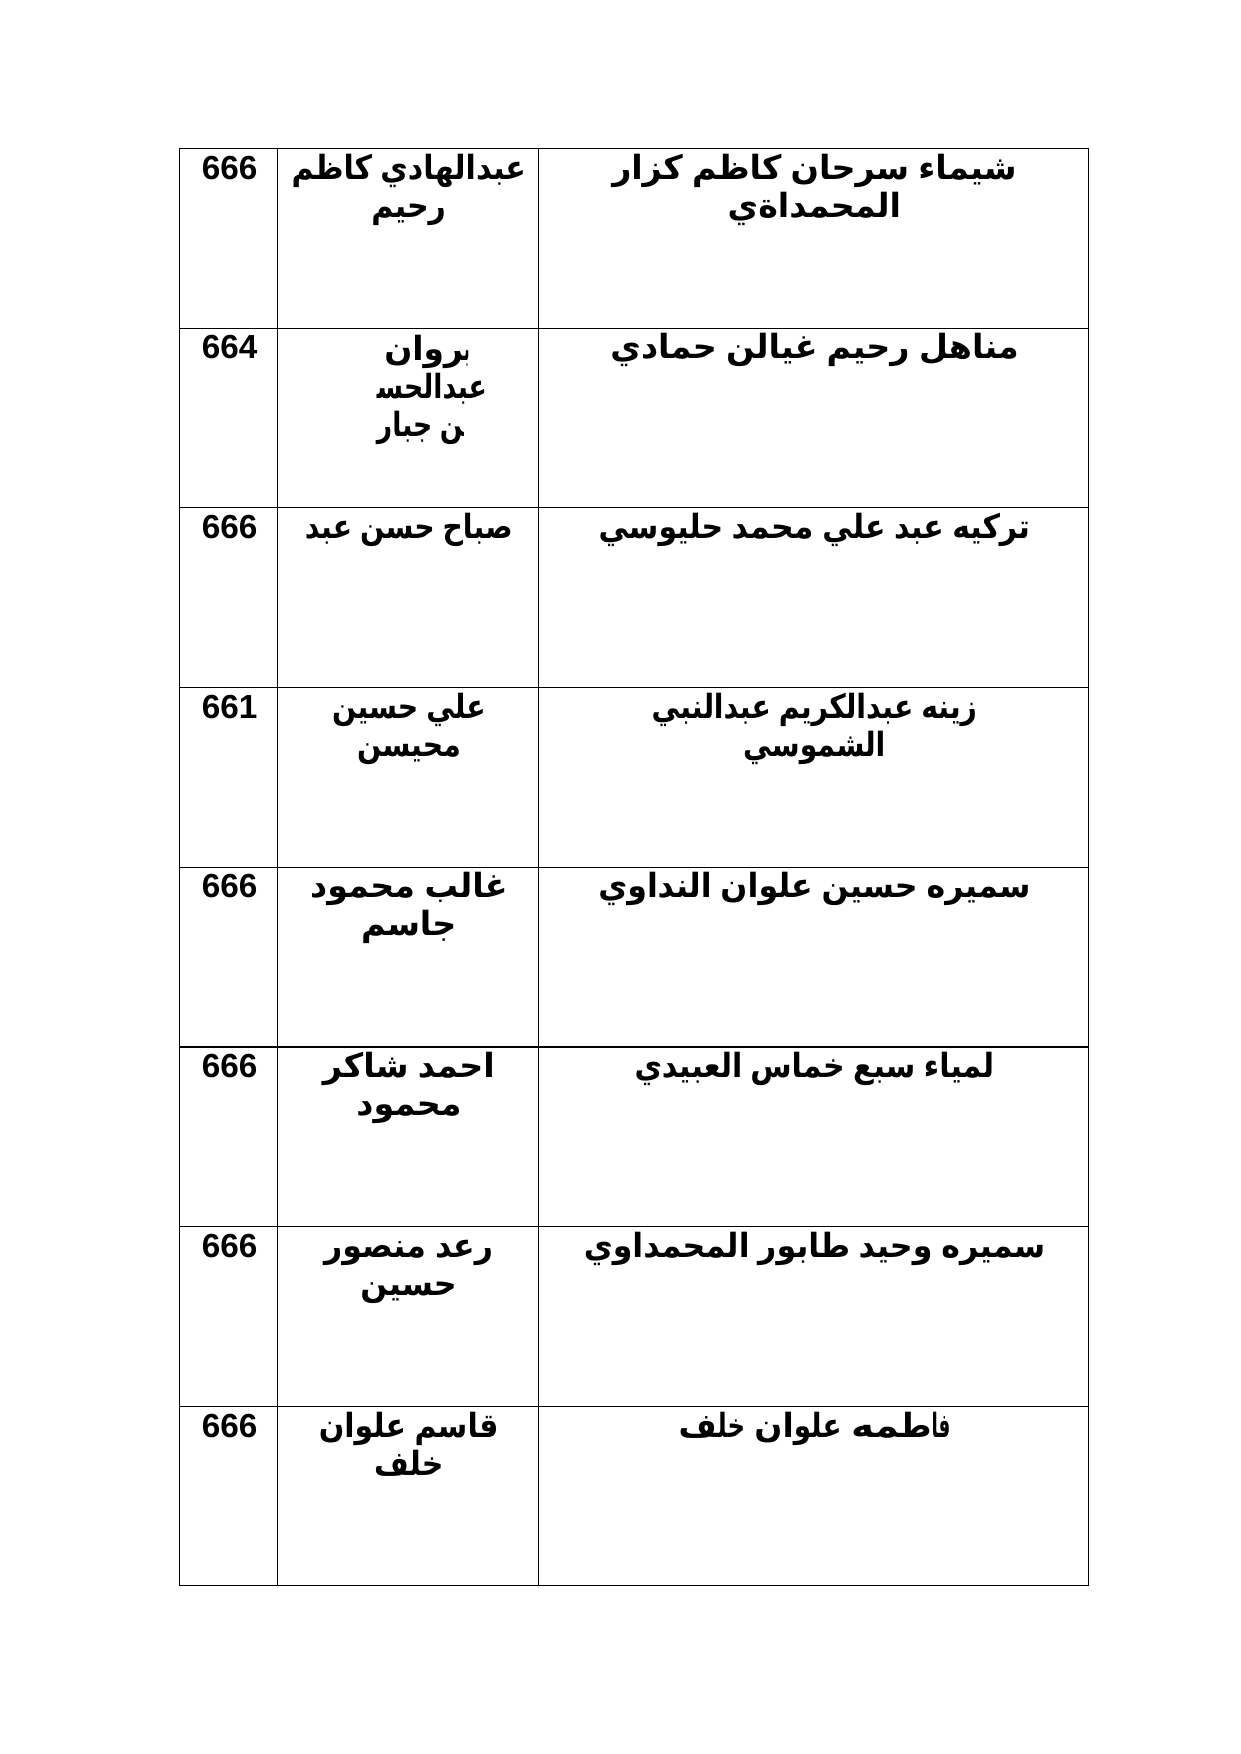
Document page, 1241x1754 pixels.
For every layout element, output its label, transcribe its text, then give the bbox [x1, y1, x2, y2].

table_cell 666 [180, 508, 277, 687]
table_cell بروان عبدالحسن جبار [278, 329, 538, 507]
table_cell 666 [180, 1407, 277, 1585]
table_cell سميره حسين علوان النداوي [539, 868, 1088, 1046]
table_cell علي حسين محيسن [278, 688, 538, 867]
table_cell سميره وحيد طابور المحمداوي [539, 1227, 1088, 1406]
table_cell 666 [180, 1048, 277, 1226]
table_cell فاطمه علوان خلف [539, 1407, 1088, 1585]
table_cell تركيه عبد علي محمد حليوسي [539, 508, 1088, 687]
table_cell رعد منصور حسين [278, 1227, 538, 1406]
table_cell 664 [180, 329, 277, 507]
table_cell 661 [180, 688, 277, 867]
table_header عبدالهادي كاظم رحيم [278, 149, 538, 328]
table_cell صباح حسن عبد [278, 508, 538, 687]
table_cell 666 [180, 868, 277, 1046]
table_cell غالب محمود جاسم [278, 868, 538, 1046]
table_cell قاسم علوان خلف [278, 1407, 538, 1585]
table_cell زينه عبدالكريم عبدالنبي الشموسي [539, 688, 1088, 867]
table_cell لمياء سبع خماس العبيدي [539, 1048, 1088, 1226]
table_header شيماء سرحان كاظم كزار المحمداةي [539, 149, 1088, 328]
table_cell احمد شاكر محمود [278, 1048, 538, 1226]
table_header 666 [180, 149, 277, 328]
table_cell مناهل رحيم غيالن حمادي [539, 329, 1088, 507]
table_cell 666 [180, 1227, 277, 1406]
